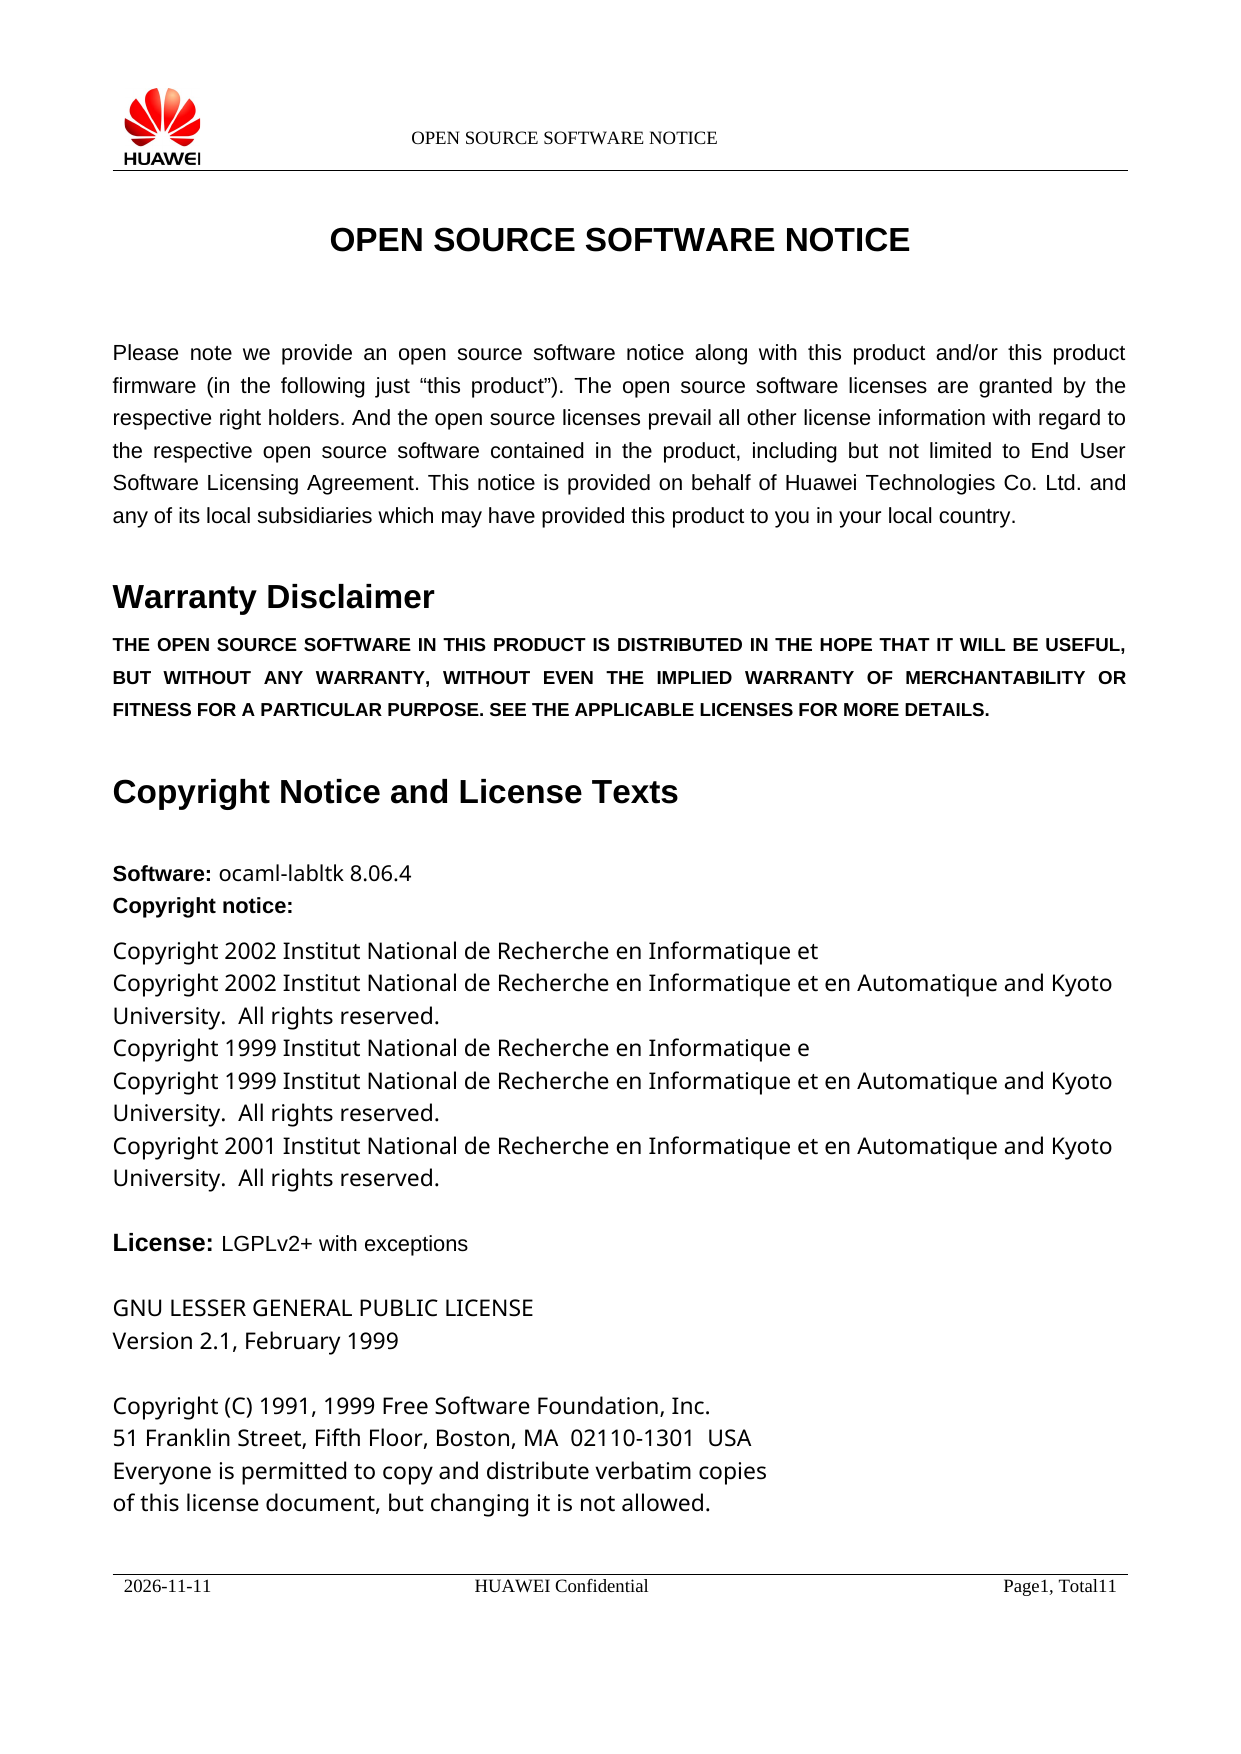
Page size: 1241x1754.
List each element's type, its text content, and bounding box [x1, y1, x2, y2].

text Copyright 1999 Institut National de Recherche en Informatique e Copyright 1999 Institut National de Recherche en Informatique et en Automatique and Kyoto University. All rights reserved. Copyright 2001 Institut National de Recherche en Informatique et en Automatique and Kyoto University. All rights reserved. [112, 1031, 1128, 1226]
text Copyright Notice and License Texts [112, 759, 1128, 824]
text Copyright 2002 Institut National de Recherche en Informatique et Copyright 2002 Institut National de Recherche en Informatique et en Automatique and Kyoto University. All rights reserved. [112, 934, 1128, 1031]
text Copyright (C) 1991, 1999 Free Software Foundation, Inc. [112, 1389, 1128, 1421]
text of this license document, but changing it is not allowed. [112, 1486, 1128, 1519]
text Warranty Disclaimer [112, 564, 1128, 629]
text Version 2.1, February 1999 [112, 1324, 1128, 1356]
text 51 Franklin Street, Fifth Floor, Boston, MA 02110-1301 USA [112, 1421, 1128, 1454]
text OPEN SOURCE SOFTWARE NOTICE [112, 206, 1128, 271]
picture [124, 88, 201, 165]
text License: LGPLv2+ with exceptions [112, 1226, 1128, 1259]
text Copyright notice: [112, 889, 1128, 921]
text Everyone is permitted to copy and distribute verbatim copies [112, 1454, 1128, 1486]
text Please note we provide an open source software notice along with this product and/or this product firmware (in the following just “this product”). The open source software licenses are granted by the respective right holders. And the open source licenses prevail all other license information with regard to the respective open source software contained in the product, including but not limited to End User Software Licensing Agreement. This notice is provided on behalf of Huawei Technologies Co. Ltd. and any of its local subsidiaries which may have provided this product to you in your local country. [112, 336, 1128, 531]
title Software: ocaml-labltk 8.06.4 [112, 856, 1128, 889]
text GNU LESSER GENERAL PUBLIC LICENSE [112, 1291, 1128, 1324]
text The open source software in this product is distributed in the hope that it will be useful, but WITHOUT ANY WARRANTY, without even the implied warranty of MERCHANTABILITY or FITNESS FOR A PARTICULAR PURPOSE. See the applicable licenses for more details. [112, 629, 1128, 726]
